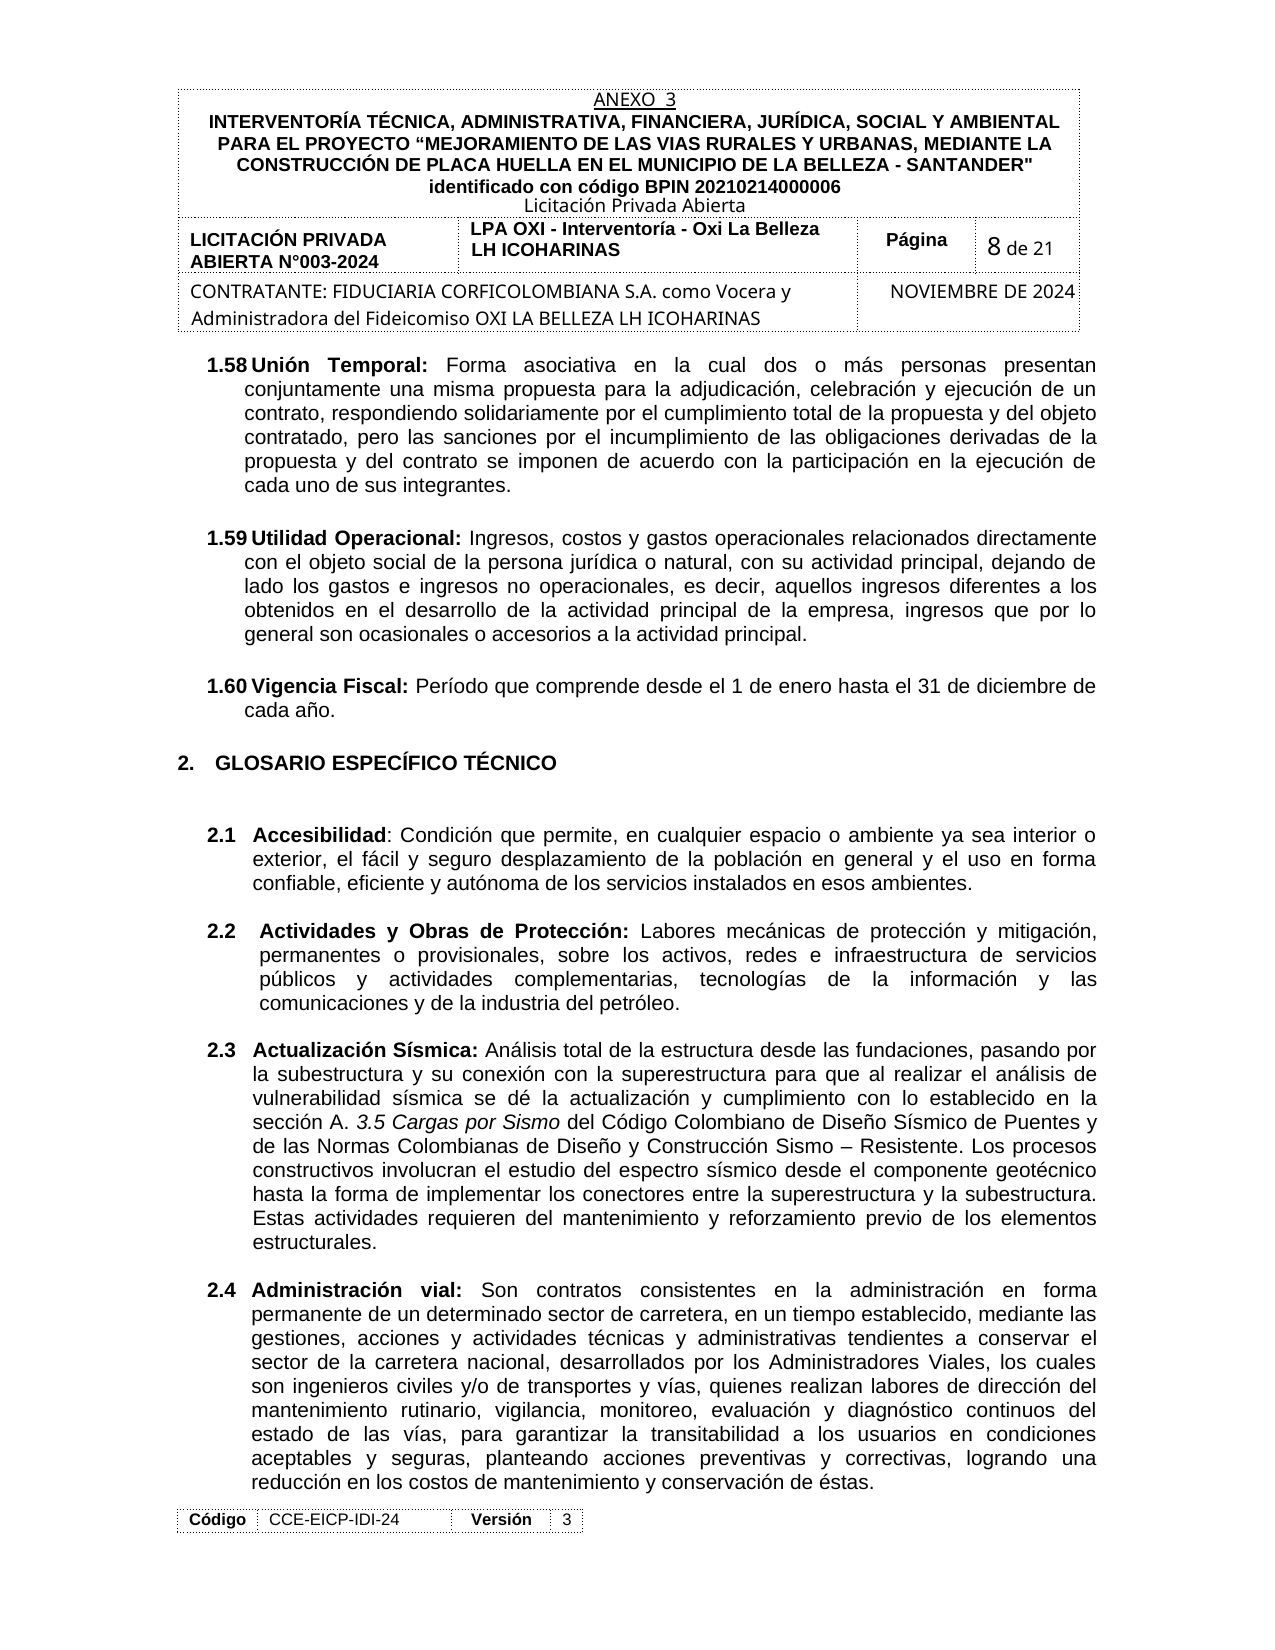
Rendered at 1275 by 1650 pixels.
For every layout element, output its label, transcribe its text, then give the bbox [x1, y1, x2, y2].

list GLOSARIO ESPECÍFICO TÉCNICO [177, 751, 1098, 775]
list Administración vial: Son contratos consistentes en la administración en forma permanente de un determinado sector de carretera, en un tiempo establecido, mediante las gestiones, acciones y actividades técnicas y administrativas tendientes a conservar el sector de la carretera nacional, desarrollados por los Administradores Viales, los cuales son ingenieros civiles y/o de transportes y vías, quienes realizan labores de dirección del mantenimiento rutinario, vigilancia, monitoreo, evaluación y diagnóstico continuos del estado de las vías, para garantizar la transitabilidad a los usuarios en condiciones aceptables y seguras, planteando acciones preventivas y correctivas, logrando una reducción en los costos de mantenimiento y conservación de éstas. [207, 1278, 1098, 1493]
list Unión Temporal: Forma asociativa en la cual dos o más personas presentan conjuntamente una misma propuesta para la adjudicación, celebración y ejecución de un contrato, respondiendo solidariamente por el cumplimiento total de la propuesta y del objeto contratado, pero las sanciones por el incumplimiento de las obligaciones derivadas de la propuesta y del contrato se imponen de acuerdo con la participación en la ejecución de cada uno de sus integrantes. [207, 353, 1098, 497]
list Utilidad Operacional: Ingresos, costos y gastos operacionales relacionados directamente con el objeto social de la persona jurídica o natural, con su actividad principal, dejando de lado los gastos e ingresos no operacionales, es decir, aquellos ingresos diferentes a los obtenidos en el desarrollo de la actividad principal de la empresa, ingresos que por lo general son ocasionales o accesorios a la actividad principal. [207, 526, 1098, 645]
list Accesibilidad: Condición que permite, en cualquier espacio o ambiente ya sea interior o exterior, el fácil y seguro desplazamiento de la población en general y el uso en forma confiable, eficiente y autónoma de los servicios instalados en esos ambientes. [207, 823, 1098, 894]
list Actividades y Obras de Protección: Labores mecánicas de protección y mitigación, permanentes o provisionales, sobre los activos, redes e infraestructura de servicios públicos y actividades complementarias, tecnologías de la información y las comunicaciones y de la industria del petróleo. [207, 918, 1098, 1014]
list Actualización Sísmica: Análisis total de la estructura desde las fundaciones, pasando por la subestructura y su conexión con la superestructura para que al realizar el análisis de vulnerabilidad sísmica se dé la actualización y cumplimiento con lo establecido en la sección A. 3.5 Cargas por Sismo del Código Colombiano de Diseño Sísmico de Puentes y de las Normas Colombianas de Diseño y Construcción Sismo – Resistente. Los procesos constructivos involucran el estudio del espectro sísmico desde el componente geotécnico hasta la forma de implementar los conectores entre la superestructura y la subestructura. Estas actividades requieren del mantenimiento y reforzamiento previo de los elementos estructurales. [207, 1038, 1098, 1254]
list Vigencia Fiscal: Período que comprende desde el 1 de enero hasta el 31 de diciembre de cada año. [207, 674, 1098, 722]
